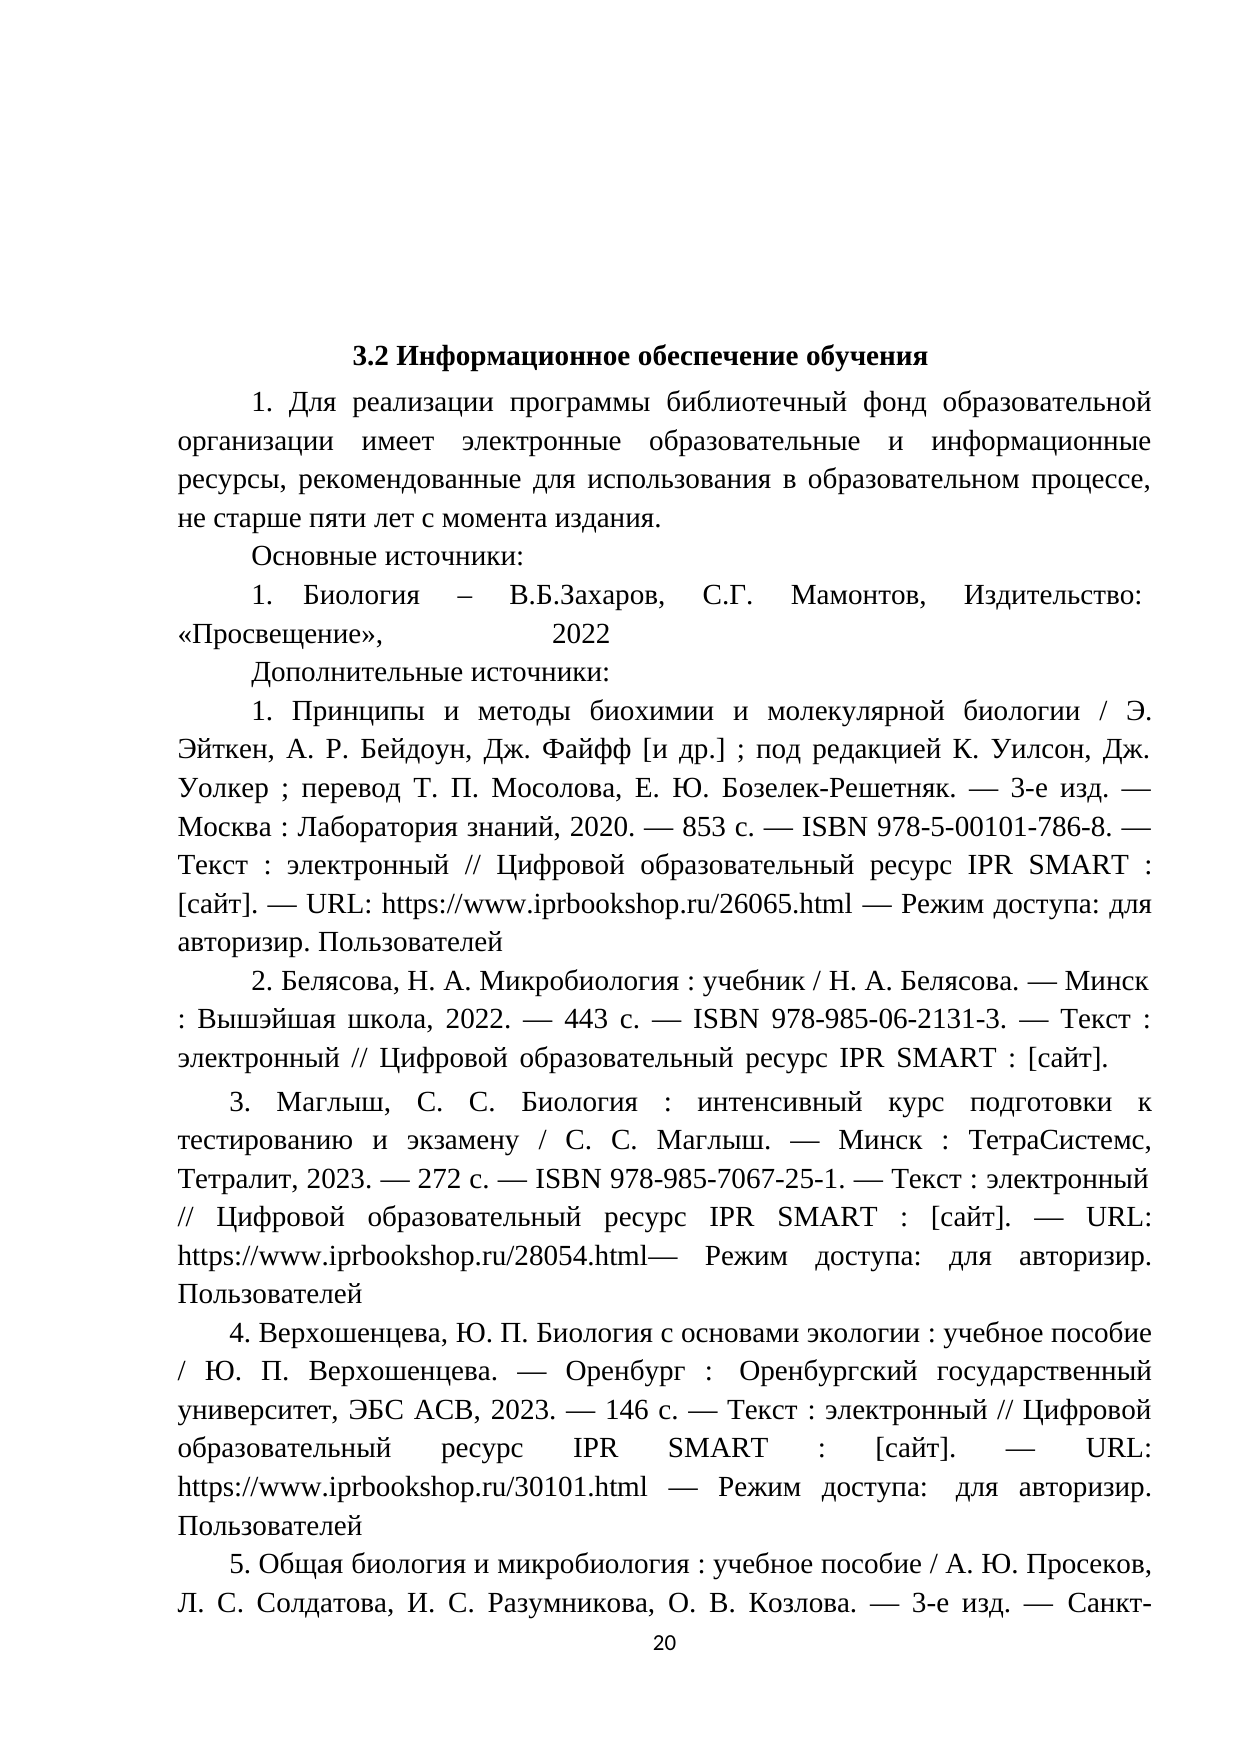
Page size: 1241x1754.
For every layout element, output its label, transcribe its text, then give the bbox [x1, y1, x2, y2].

list Принципы и методы биохимии и молекулярной биологии / Э. Эйткен, А. Р. Бейдоун, Дж. Файфф [и др.] ; под редакцией К. Уилсон, Дж. Уолкер ; перевод Т. П. Мосолова, Е. Ю. Бозелек-Решетняк. — 3-е изд. — Москва : Лаборатория знаний, 2020. — 853 c. — ISBN 978-5-00101-786-8. — Текст : электронный // Цифровой образовательный ресурс IPR SMART : [сайт]. — URL: https://www.iprbookshop.ru/26065.html — Режим доступа: для авторизир. Пользователей [177, 693, 1152, 958]
text Основные источники: [251, 539, 1176, 572]
subtitle 3.2 Информационное обеспечение обучения [105, 338, 1176, 372]
text // Цифровой образовательный ресурс IPR SMART : [сайт]. — URL: https://www.iprbookshop.ru/28054.html— Режим доступа: для авторизир. Пользователей [177, 1199, 1152, 1310]
text «Просвещение», 2022 Дополнительные источники: [177, 616, 610, 688]
text 4. Верхошенцева, Ю. П. Биология с основами экологии : учебное пособие / Ю. П. Верхошенцева. — Оренбург : Оренбургский государственный университет, ЭБС АСВ, 2023. — 146 c. — Текст : электронный // Цифровой образовательный ресурс IPR SMART : [сайт]. — URL: https://www.iprbookshop.ru/30101.html — Режим доступа: для авторизир. Пользователей [177, 1315, 1152, 1541]
text 3. Маглыш, С. С. Биология : интенсивный курс подготовки к тестированию и экзамену / С. С. Маглыш. — Минск : ТетраСистемс, Тетралит, 2023. — 272 c. — ISBN 978-985-7067-25-1. — Текст : электронный [177, 1084, 1152, 1194]
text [177, 1546, 1152, 1618]
list Белясова, Н. А. Микробиология : учебник / Н. А. Белясова. — Минск [251, 963, 1176, 997]
text 1. Биология – В.Б.Захаров, С.Г. Мамонтов, Издительство: [251, 577, 1176, 611]
text : Вышэйшая школа, 2022. — 443 c. — ISBN 978-985-06-2131-3. — Текст : электронный // Цифровой образовательный ресурс IPR SMART : [сайт]. [177, 1002, 1152, 1074]
text 1. Для реализации программы библиотечный фонд образовательной организации имеет электронные образовательные и информационные ресурсы, рекомендованные для использования в образовательном процессе, не старше пяти лет с момента издания. [177, 384, 1152, 534]
